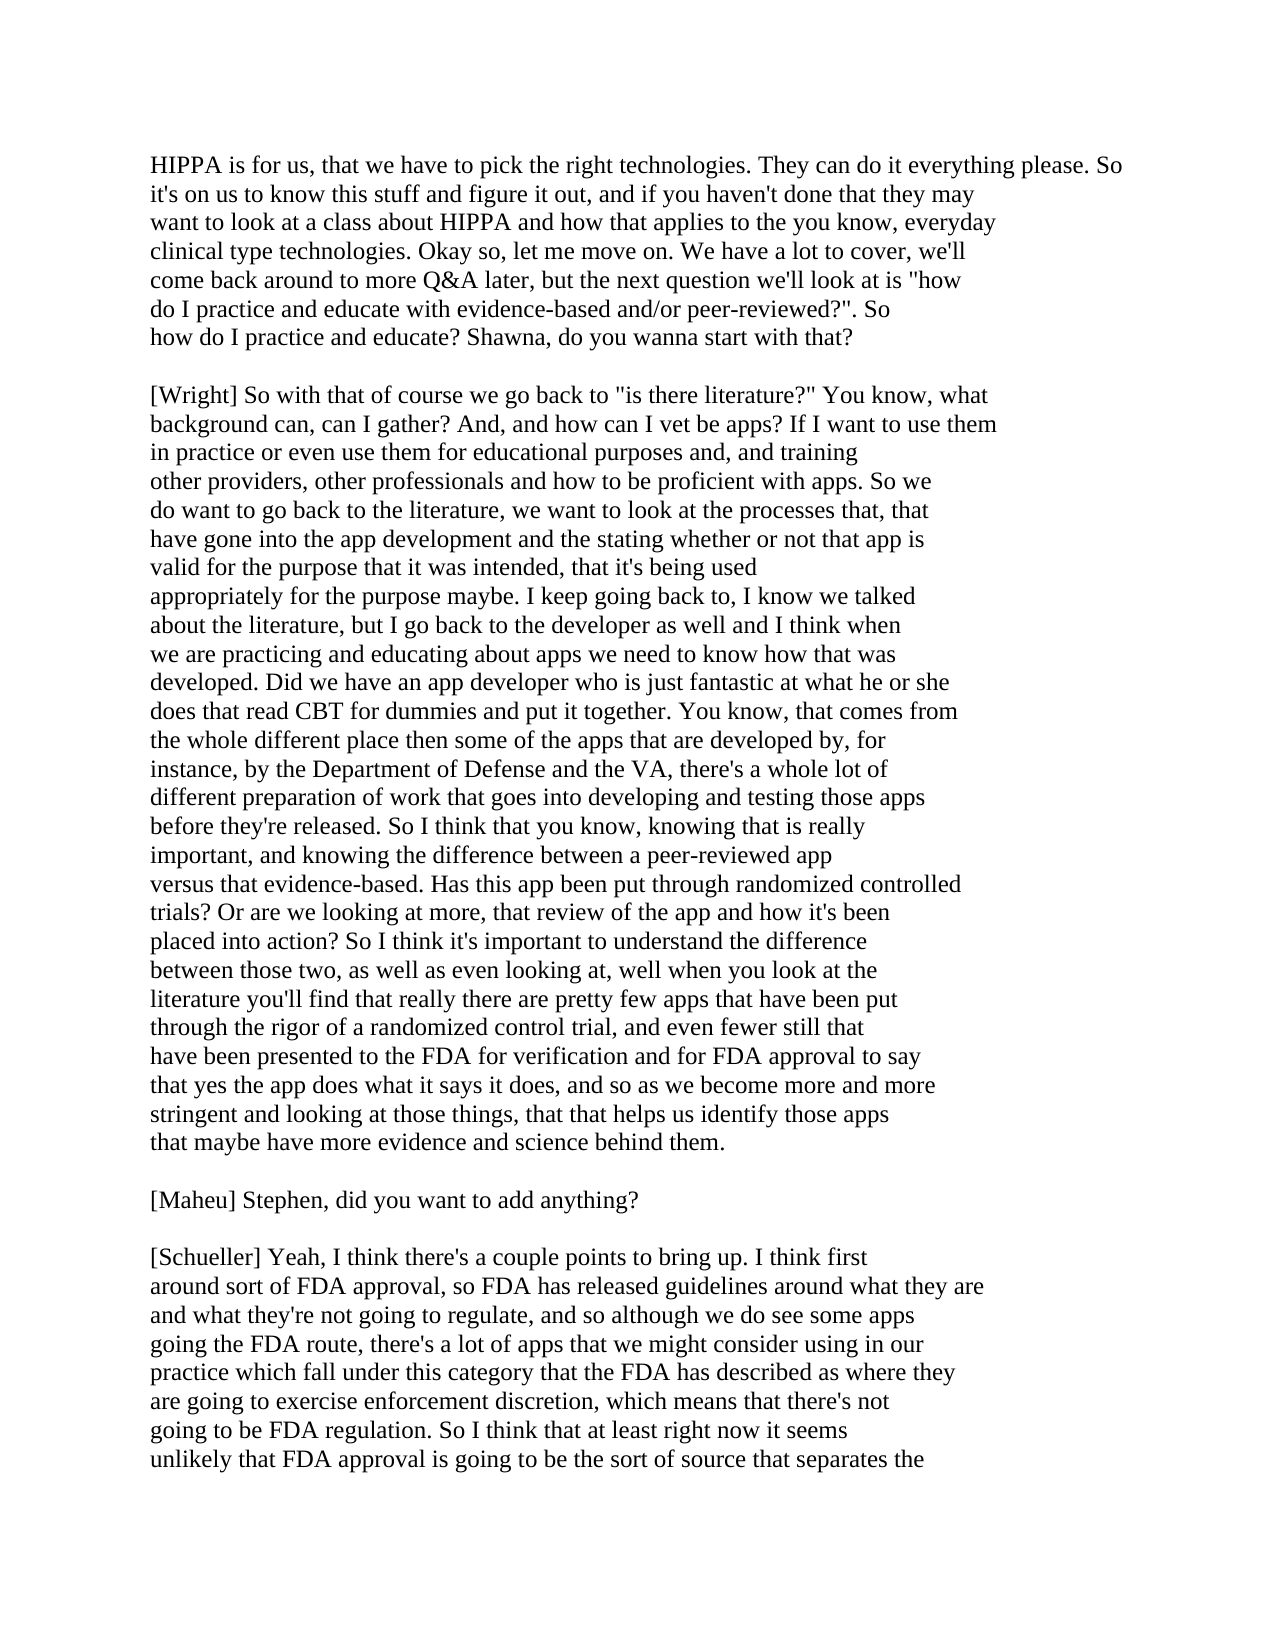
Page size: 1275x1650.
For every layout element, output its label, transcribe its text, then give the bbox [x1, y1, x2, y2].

text that maybe have more evidence and science behind them. [150, 1127, 1125, 1156]
text do I practice and educate with evidence-based and/or peer-reviewed?". So [150, 294, 1125, 322]
text stringent and looking at those things, that that helps us identify those apps [150, 1099, 1125, 1127]
text [Schueller] Yeah, I think there's a couple points to bring up. I think first [150, 1242, 1125, 1271]
text valid for the purpose that it was intended, that it's being used [150, 552, 1125, 581]
text come back around to more Q&A later, but the next question we'll look at is "how [150, 265, 1125, 294]
text [Maheu] Stephen, did you want to add anything? [150, 1185, 1125, 1214]
text appropriately for the purpose maybe. I keep going back to, I know we talked [150, 581, 1125, 610]
text around sort of FDA approval, so FDA has released guidelines around what they are [150, 1271, 1125, 1300]
text through the rigor of a randomized control trial, and even fewer still that [150, 1012, 1125, 1041]
text going the FDA route, there's a lot of apps that we might consider using in our [150, 1329, 1125, 1357]
text important, and knowing the difference between a peer-reviewed app [150, 840, 1125, 869]
text and what they're not going to regulate, and so although we do see some apps [150, 1300, 1125, 1329]
text trials? Or are we looking at more, that review of the app and how it's been [150, 897, 1125, 926]
text in practice or even use them for educational purposes and, and training [150, 437, 1125, 466]
text between those two, as well as even looking at, well when you look at the [150, 955, 1125, 984]
text other providers, other professionals and how to be proficient with apps. So we [150, 466, 1125, 495]
text that yes the app does what it says it does, and so as we become more and more [150, 1070, 1125, 1099]
text the whole different place then some of the apps that are developed by, for [150, 725, 1125, 754]
text unlikely that FDA approval is going to be the sort of source that separates the [150, 1444, 1125, 1472]
text how do I practice and educate? Shawna, do you wanna start with that? [150, 322, 1125, 351]
text literature you'll find that really there are pretty few apps that have been put [150, 984, 1125, 1012]
text placed into action? So I think it's important to understand the difference [150, 926, 1125, 955]
text instance, by the Department of Defense and the VA, there's a whole lot of [150, 754, 1125, 782]
text do want to go back to the literature, we want to look at the processes that, that [150, 495, 1125, 524]
text we are practicing and educating about apps we need to know how that was [150, 639, 1125, 667]
text [Wright] So with that of course we go back to "is there literature?" You know, what [150, 380, 1125, 409]
text going to be FDA regulation. So I think that at least right now it seems [150, 1415, 1125, 1444]
text before they're released. So I think that you know, knowing that is really [150, 811, 1125, 840]
text are going to exercise enforcement discretion, which means that there's not [150, 1386, 1125, 1415]
text background can, can I gather? And, and how can I vet be apps? If I want to use them [150, 409, 1125, 437]
text practice which fall under this category that the FDA has described as where they [150, 1357, 1125, 1386]
text have been presented to the FDA for verification and for FDA approval to say [150, 1041, 1125, 1070]
text different preparation of work that goes into developing and testing those apps [150, 782, 1125, 811]
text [150, 150, 1125, 207]
text developed. Did we have an app developer who is just fantastic at what he or she [150, 667, 1125, 696]
text have gone into the app development and the stating whether or not that app is [150, 524, 1125, 552]
text about the literature, but I go back to the developer as well and I think when [150, 610, 1125, 639]
text clinical type technologies. Okay so, let me move on. We have a lot to cover, we'll [150, 236, 1125, 265]
text versus that evidence-based. Has this app been put through randomized controlled [150, 869, 1125, 897]
text want to look at a class about HIPPA and how that applies to the you know, everyday [150, 207, 1125, 236]
text does that read CBT for dummies and put it together. You know, that comes from [150, 696, 1125, 725]
